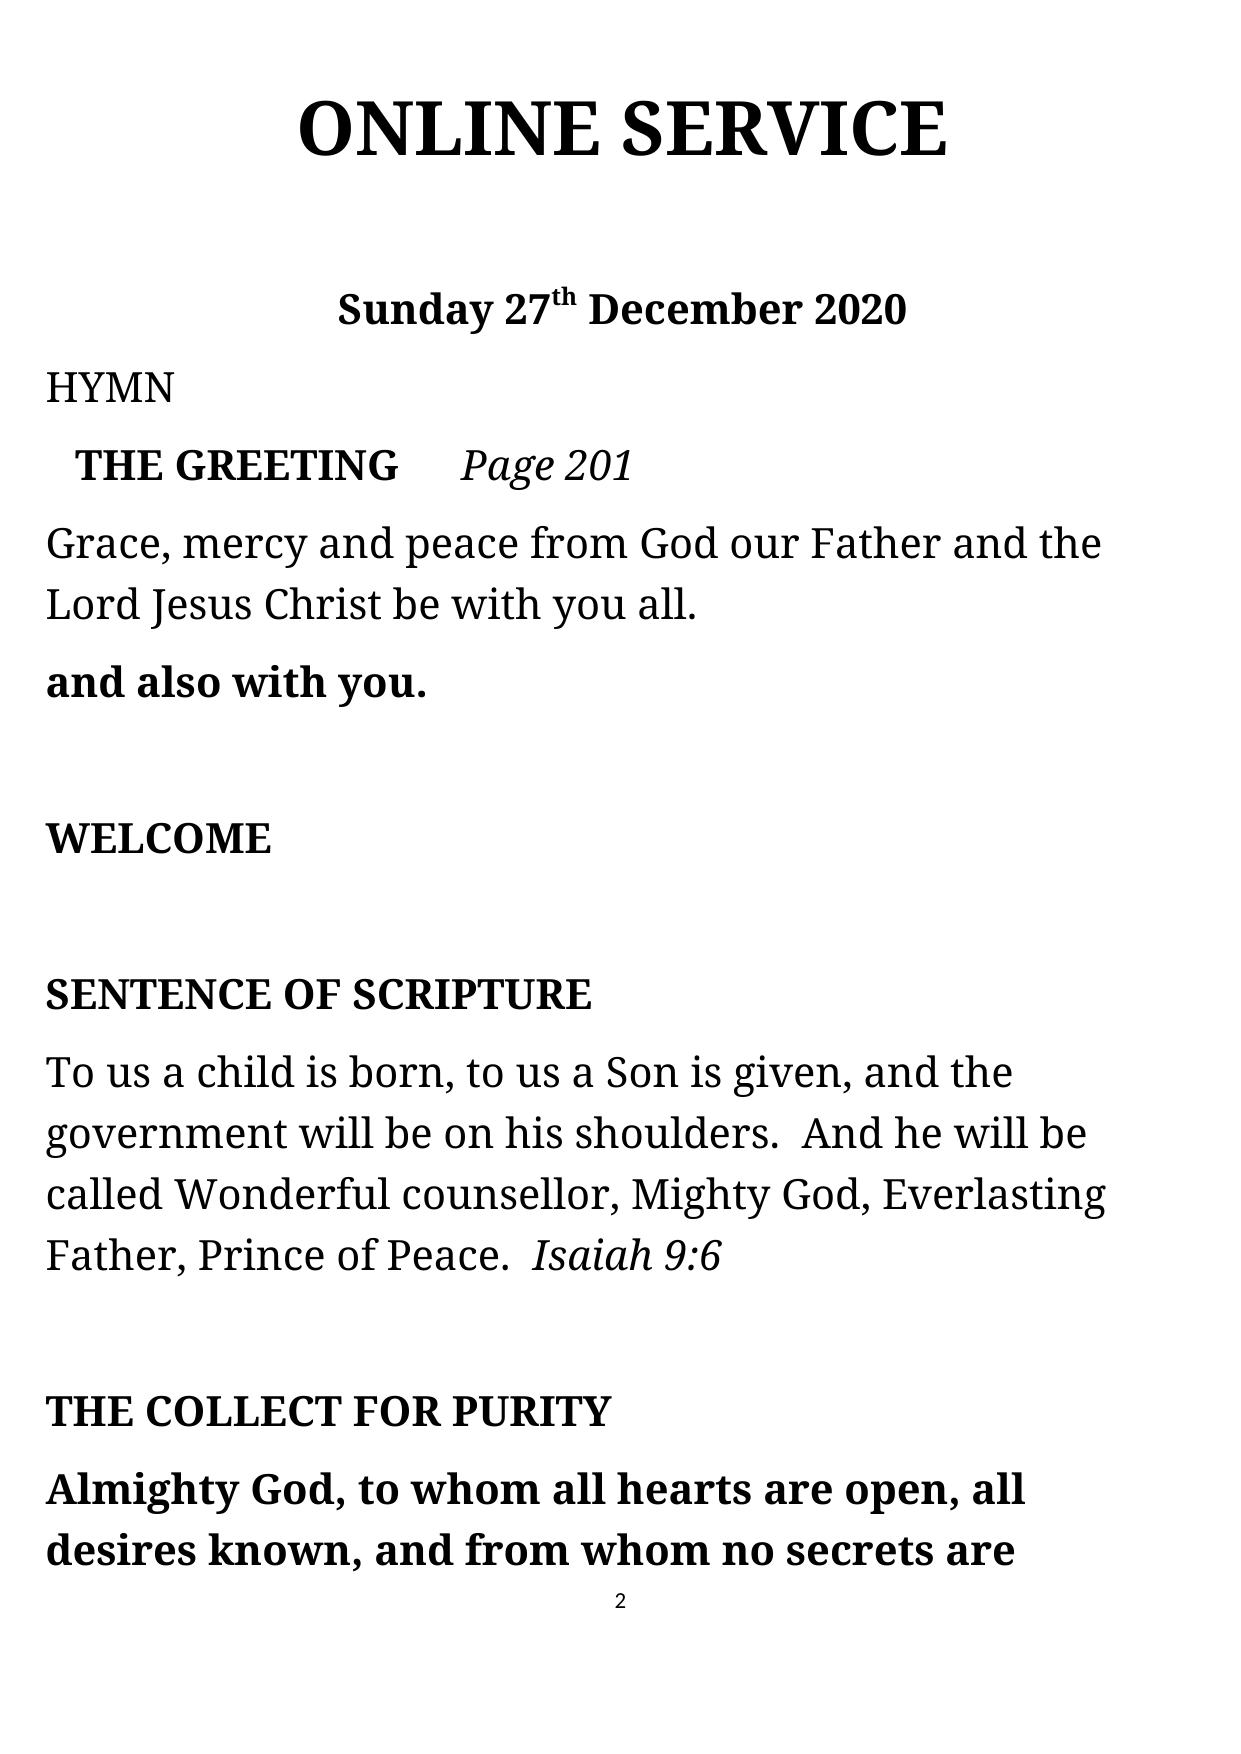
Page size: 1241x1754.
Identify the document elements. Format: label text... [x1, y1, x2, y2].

text SENTENCE OF SCRIPTURE [45, 964, 1165, 1021]
text WELCOME [45, 809, 1165, 865]
text THE GREETING Page 201 [45, 436, 1165, 492]
text To us a child is born, to us a Son is given, and the government will be on his shoulders. And he will be called Wonderful counsellor, Mighty God, Everlasting Father, Prince of Peace. Isaiah 9:6 [45, 1042, 1165, 1283]
text ONLINE SERVICE [75, 75, 1170, 177]
text Grace, mercy and peace from God our Father and the Lord Jesus Christ be with you all. [45, 514, 1165, 632]
text and also with you. [45, 653, 1165, 709]
text HYMN [45, 358, 1165, 414]
text THE COLLECT FOR PURITY [45, 1382, 1165, 1439]
text Sunday 27th December 2020 [75, 280, 1170, 337]
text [45, 1460, 1165, 1578]
